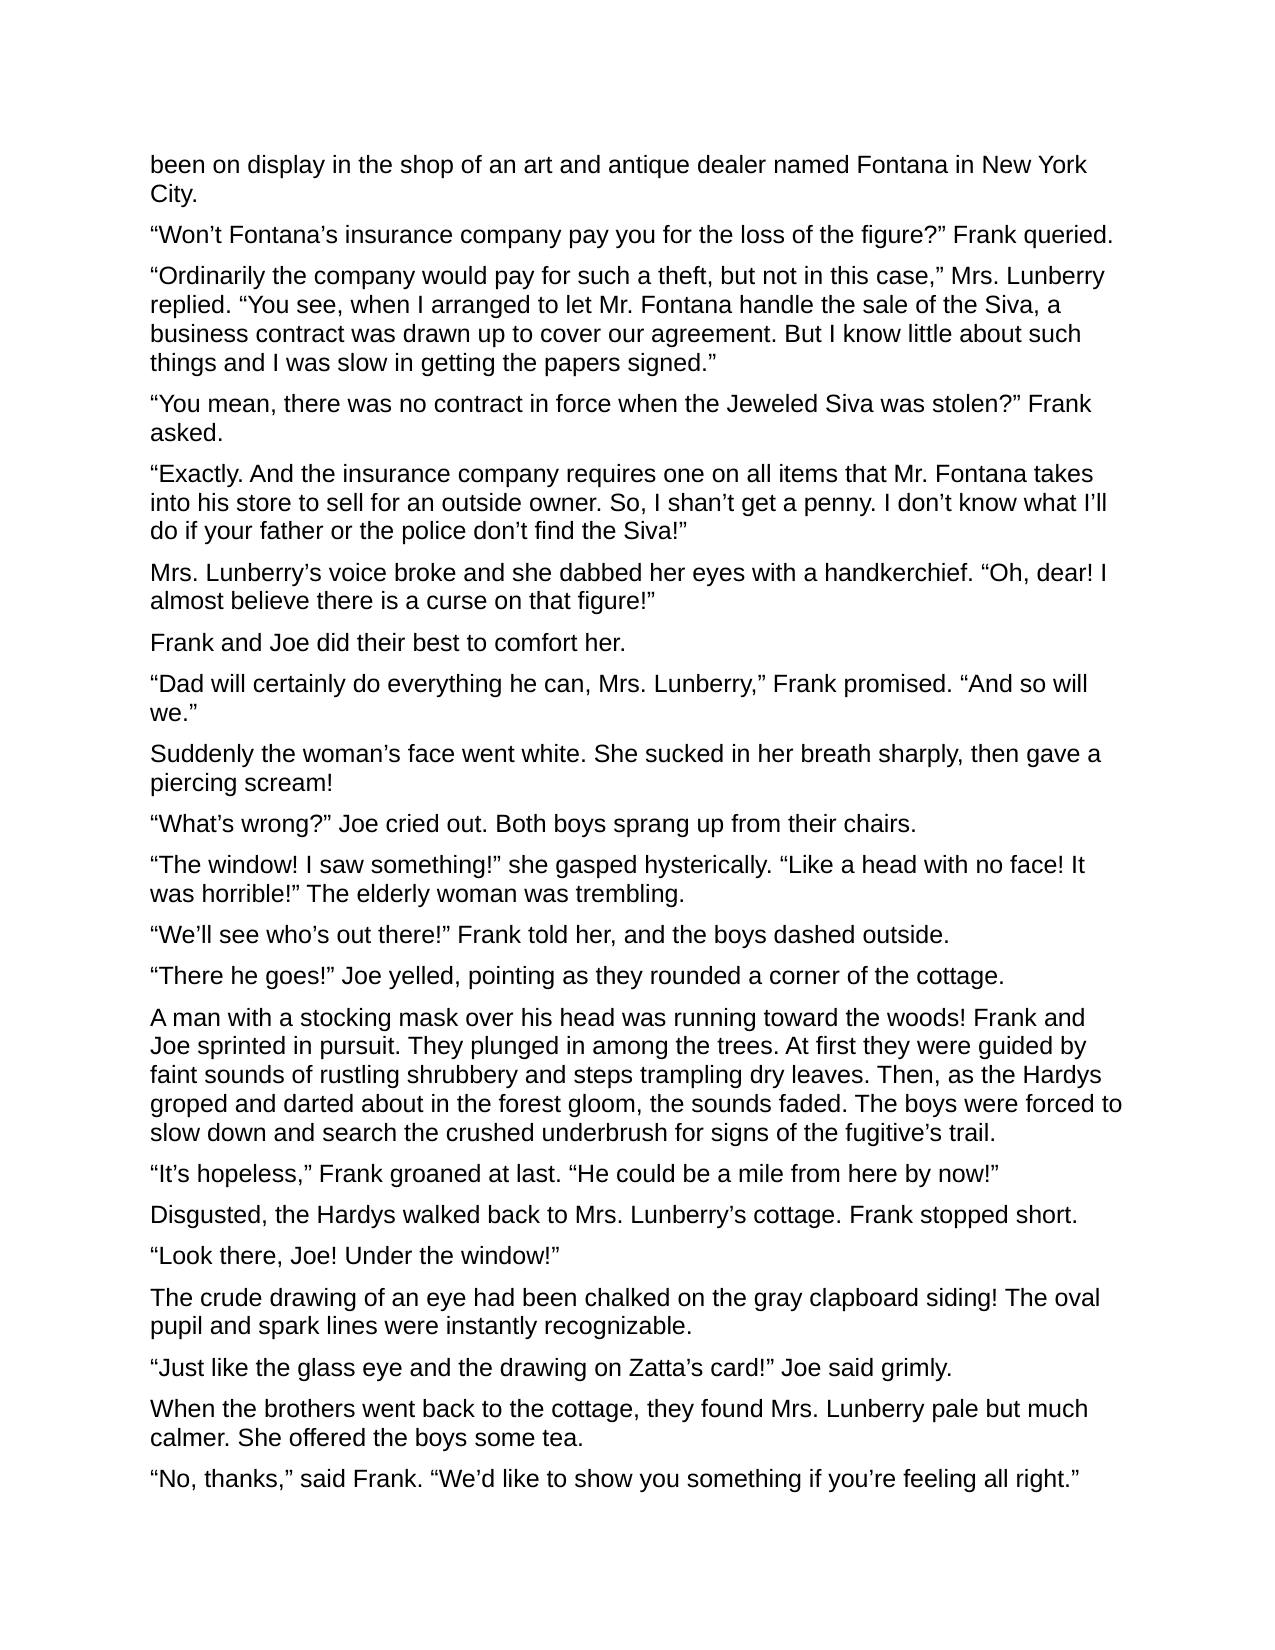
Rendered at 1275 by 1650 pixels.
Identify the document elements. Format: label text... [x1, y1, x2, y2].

text Frank and Joe did their best to comfort her. [150, 627, 1125, 656]
text Suddenly the woman’s face went white. She sucked in her breath sharply, then gave a piercing scream! [150, 739, 1125, 796]
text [150, 150, 1125, 207]
text Disgusted, the Hardys walked back to Mrs. Lunberry’s cottage. Frank stopped short. [150, 1200, 1125, 1229]
text “There he goes!” Joe yelled, pointing as they rounded a corner of the cottage. [150, 961, 1125, 990]
text “Dad will certainly do everything he can, Mrs. Lunberry,” Frank promised. “And so will we.” [150, 669, 1125, 726]
text “What’s wrong?” Joe cried out. Both boys sprang up from their chairs. [150, 809, 1125, 837]
text “Ordinarily the company would pay for such a theft, but not in this case,” Mrs. Lunberry replied. “You see, when I arranged to let Mr. Fontana handle the sale of the Siva, a business contract was drawn up to cover our agreement. But I know little about such things and I was slow in getting the papers signed.” [150, 261, 1125, 376]
text “It’s hopeless,” Frank groaned at last. “He could be a mile from here by now!” [150, 1159, 1125, 1187]
text “No, thanks,” said Frank. “We’d like to show you something if you’re feeling all right.” [150, 1464, 1125, 1492]
text “We’ll see who’s out there!” Frank told her, and the boys dashed outside. [150, 920, 1125, 949]
text “Won’t Fontana’s insurance company pay you for the loss of the figure?” Frank queried. [150, 220, 1125, 249]
text When the brothers went back to the cottage, they found Mrs. Lunberry pale but much calmer. She offered the boys some tea. [150, 1394, 1125, 1451]
text The crude drawing of an eye had been chalked on the gray clapboard siding! The oval pupil and spark lines were instantly recognizable. [150, 1282, 1125, 1340]
text “You mean, there was no contract in force when the Jeweled Siva was stolen?” Frank asked. [150, 389, 1125, 446]
text “The window! I saw something!” she gasped hysterically. “Like a head with no face! It was horrible!” The elderly woman was trembling. [150, 850, 1125, 907]
text “Exactly. And the insurance company requires one on all items that Mr. Fontana takes into his store to sell for an outside owner. So, I shan’t get a penny. I don’t know what I’ll do if your father or the police don’t find the Siva!” [150, 459, 1125, 545]
text A man with a stocking mask over his head was running toward the woods! Frank and Joe sprinted in pursuit. They plunged in among the trees. At first they were guided by faint sounds of rustling shrubbery and steps trampling dry leaves. Then, as the Hardys groped and darted about in the forest gloom, the sounds faded. The boys were forced to slow down and search the crushed underbrush for signs of the fugitive’s trail. [150, 1002, 1125, 1146]
text “Just like the glass eye and the drawing on Zatta’s card!” Joe said grimly. [150, 1352, 1125, 1381]
text “Look there, Joe! Under the window!” [150, 1241, 1125, 1270]
text Mrs. Lunberry’s voice broke and she dabbed her eyes with a handkerchief. “Oh, dear! I almost believe there is a curse on that figure!” [150, 557, 1125, 615]
